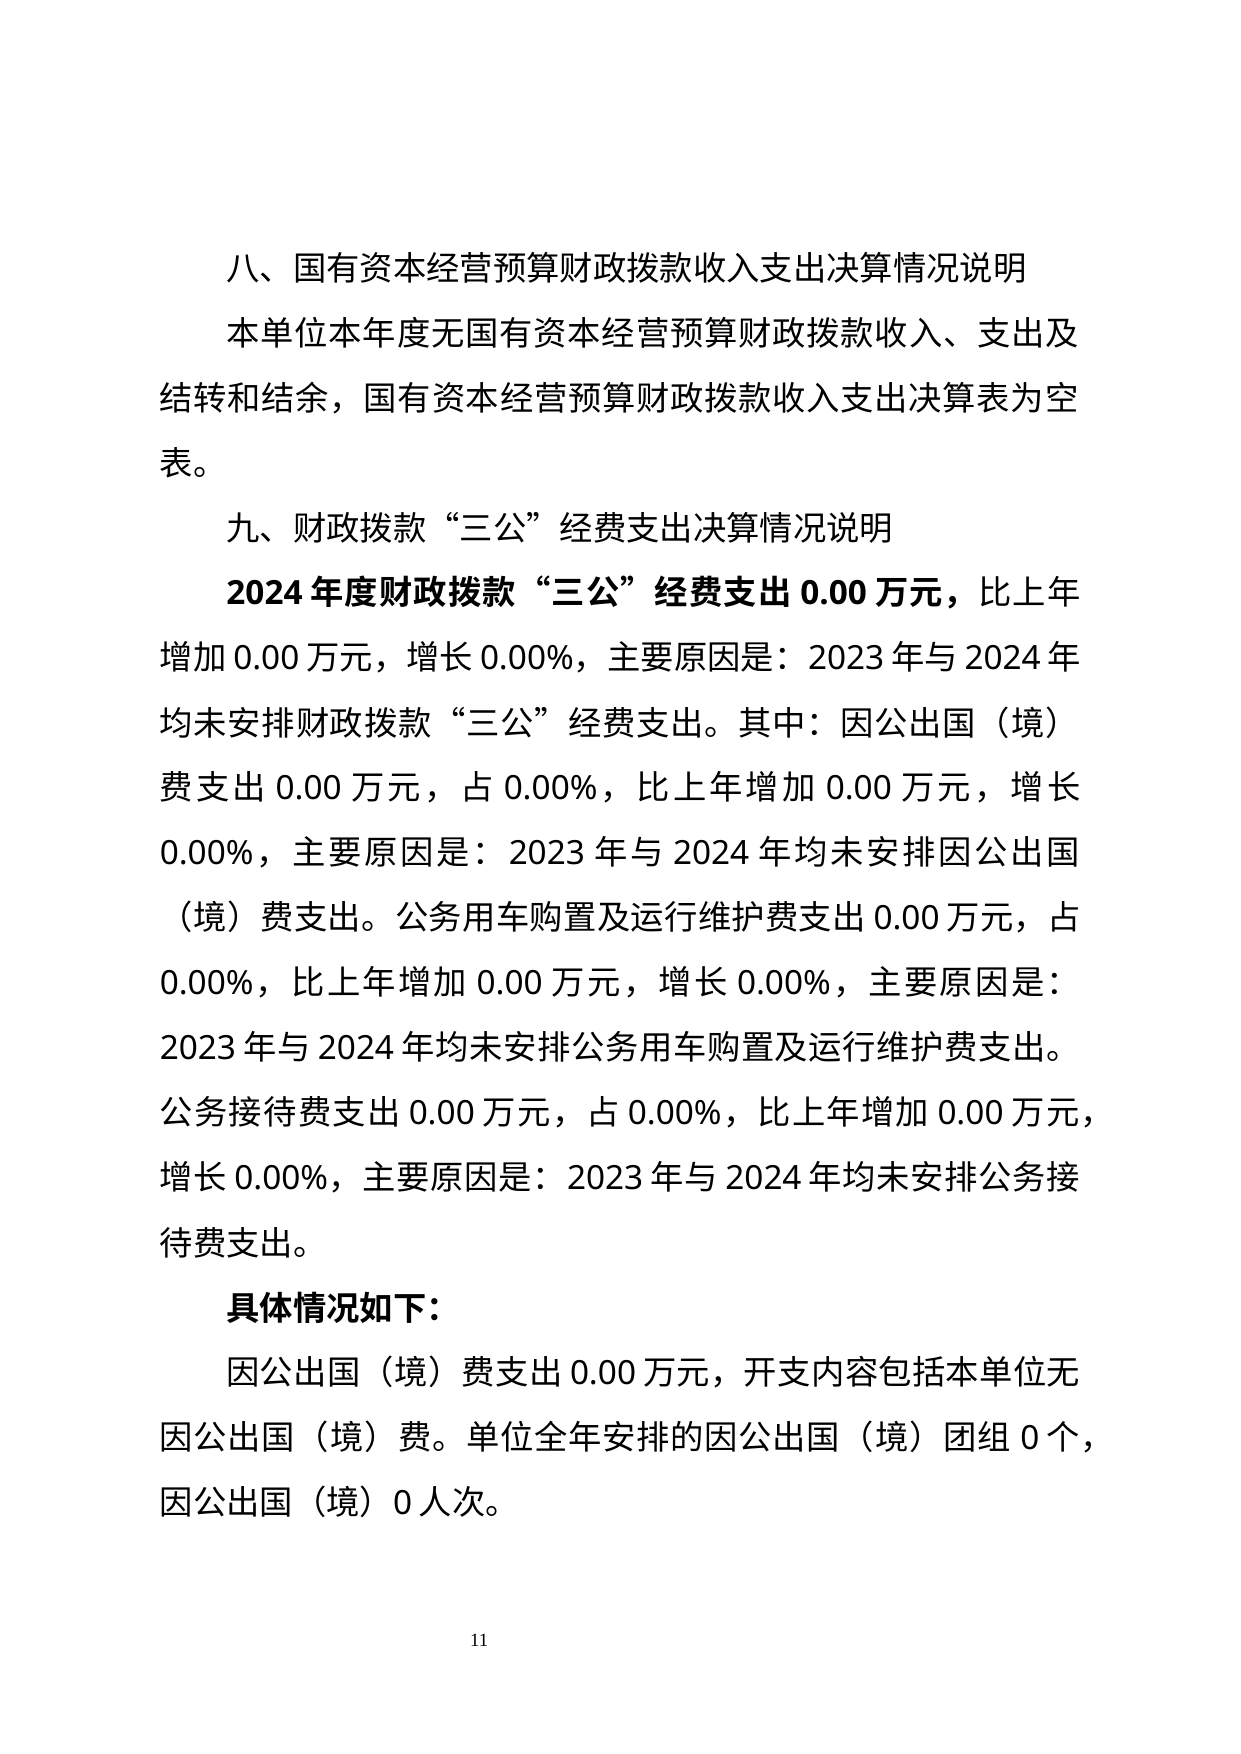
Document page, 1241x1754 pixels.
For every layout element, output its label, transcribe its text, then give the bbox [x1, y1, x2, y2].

text 八、国有资本经营预算财政拨款收入支出决算情况说明 [159, 233, 1081, 298]
text 因公出国（境）费支出0.00万元，开支内容包括本单位无因公出国（境）费。单位全年安排的因公出国（境）团组0个，因公出国（境）0人次。 [159, 1338, 1081, 1533]
text 2024年度财政拨款“三公”经费支出0.00万元，比上年增加0.00万元，增长0.00%，主要原因是：2023年与2024年均未安排财政拨款“三公”经费支出。其中：因公出国（境）费支出0.00万元，占0.00%，比上年增加0.00万元，增长0.00%，主要原因是：2023年与2024年均未安排因公出国（境）费支出。公务用车购置及运行维护费支出0.00万元，占0.00%，比上年增加0.00万元，增长0.00%，主要原因是：2023年与2024年均未安排公务用车购置及运行维护费支出。公务接待费支出0.00万元，占0.00%，比上年增加0.00万元，增长0.00%，主要原因是：2023年与2024年均未安排公务接待费支出。 [159, 558, 1081, 1273]
text 九、财政拨款“三公”经费支出决算情况说明 [159, 493, 1081, 558]
text 具体情况如下： [159, 1273, 1081, 1338]
text 本单位本年度无国有资本经营预算财政拨款收入、支出及结转和结余，国有资本经营预算财政拨款收入支出决算表为空表。 [159, 298, 1081, 493]
